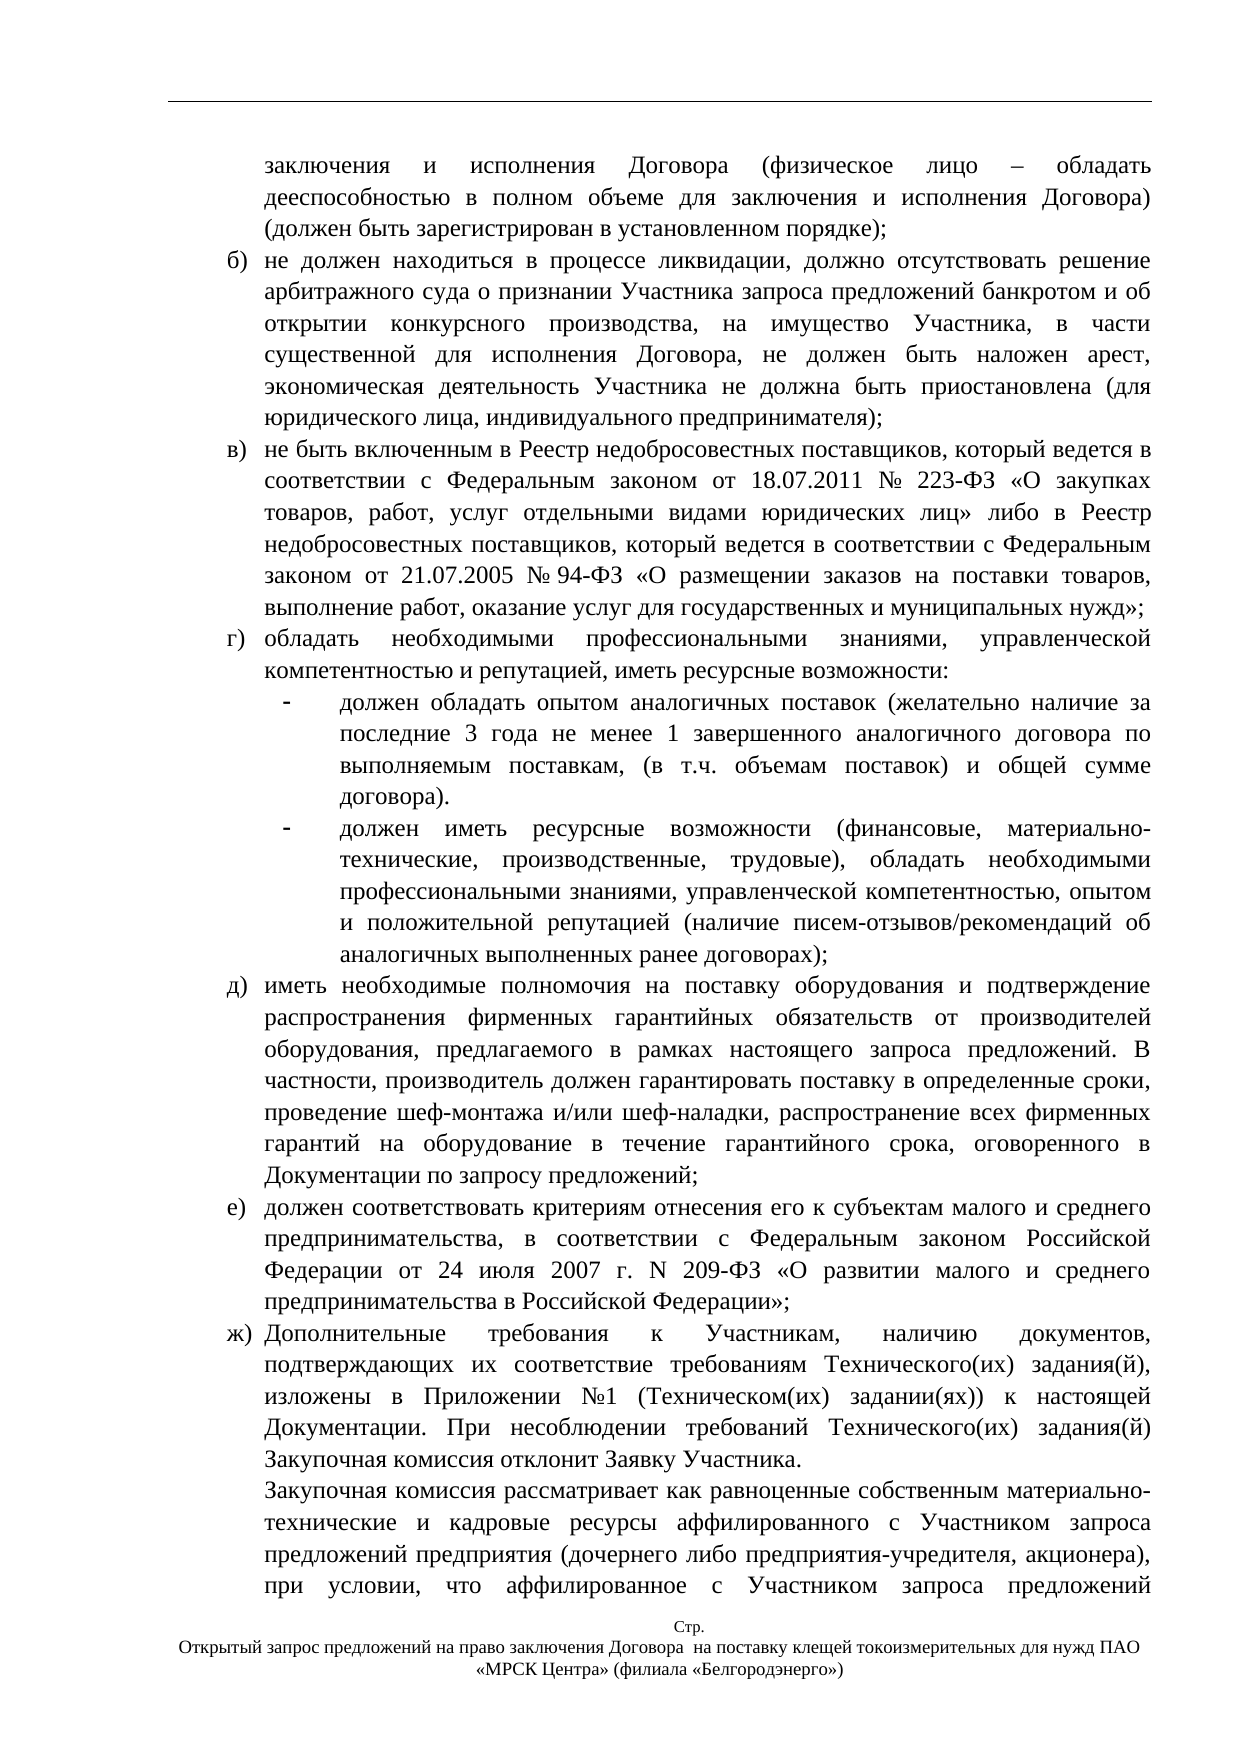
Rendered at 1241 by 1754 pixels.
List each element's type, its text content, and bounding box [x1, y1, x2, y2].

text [264, 1476, 1152, 1599]
list должен обладать опытом аналогичных поставок (желательно наличие за последние 3 года не менее 1 завершенного аналогичного договора по выполняемым поставкам, (в т.ч. объемам поставок) и общей сумме договора). [282, 687, 1152, 810]
list иметь необходимые полномочия на поставку оборудования и подтверждение распространения фирменных гарантийных обязательств от производителей оборудования, предлагаемого в рамках настоящего запроса предложений. В частности, производитель должен гарантировать поставку в определенные сроки, проведение шеф-монтажа и/или шеф-наладки, распространение всех фирменных гарантий на оборудование в течение гарантийного срока, оговоренного в Документации по запросу предложений; [227, 971, 1152, 1189]
list не должен находиться в процессе ликвидации, должно отсутствовать решение арбитражного суда о признании Участника запроса предложений банкротом и об открытии конкурсного производства, на имущество Участника, в части существенной для исполнения Договора, не должен быть наложен арест, экономическая деятельность Участника не должна быть приостановлена (для юридического лица, индивидуального предпринимателя); [227, 245, 1152, 431]
list должен соответствовать критериям отнесения его к субъектам малого и среднего предпринимательства, в соответствии с Федеральным законом Российской Федерации от 24 июля 2007 г. N 209-ФЗ «О развитии малого и среднего предпринимательства в Российской Федерации»; [227, 1192, 1152, 1315]
list Дополнительные требования к Участникам, наличию документов, подтверждающих их соответствие требованиям Технического(их) задания(й), изложены в Приложении №1 (Техническом(их) задании(ях)) к настоящей Документации. При несоблюдении требований Технического(их) задания(й) Закупочная комиссия отклонит Заявку Участника. [227, 1318, 1152, 1473]
list обладать необходимыми профессиональными знаниями, управленческой компетентностью и репутацией, иметь ресурсные возможности: [227, 623, 1152, 684]
list должен иметь ресурсные возможности (финансовые, материально-технические, производственные, трудовые), обладать необходимыми профессиональными знаниями, управленческой компетентностью, опытом и положительной репутацией (наличие писем-отзывов/рекомендаций об аналогичных выполненных ранее договорах); [282, 813, 1152, 968]
list не быть включенным в Реестр недобросовестных поставщиков, который ведется в соответствии с Федеральным законом от 18.07.2011 № 223-ФЗ «О закупках товаров, работ, услуг отдельными видами юридических лиц» либо в Реестр недобросовестных поставщиков, который ведется в соответствии с Федеральным законом от 21.07.2005 № 94-ФЗ «О размещении заказов на поставки товаров, выполнение работ, оказание услуг для государственных и муниципальных нужд»; [227, 434, 1152, 621]
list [227, 150, 1152, 242]
